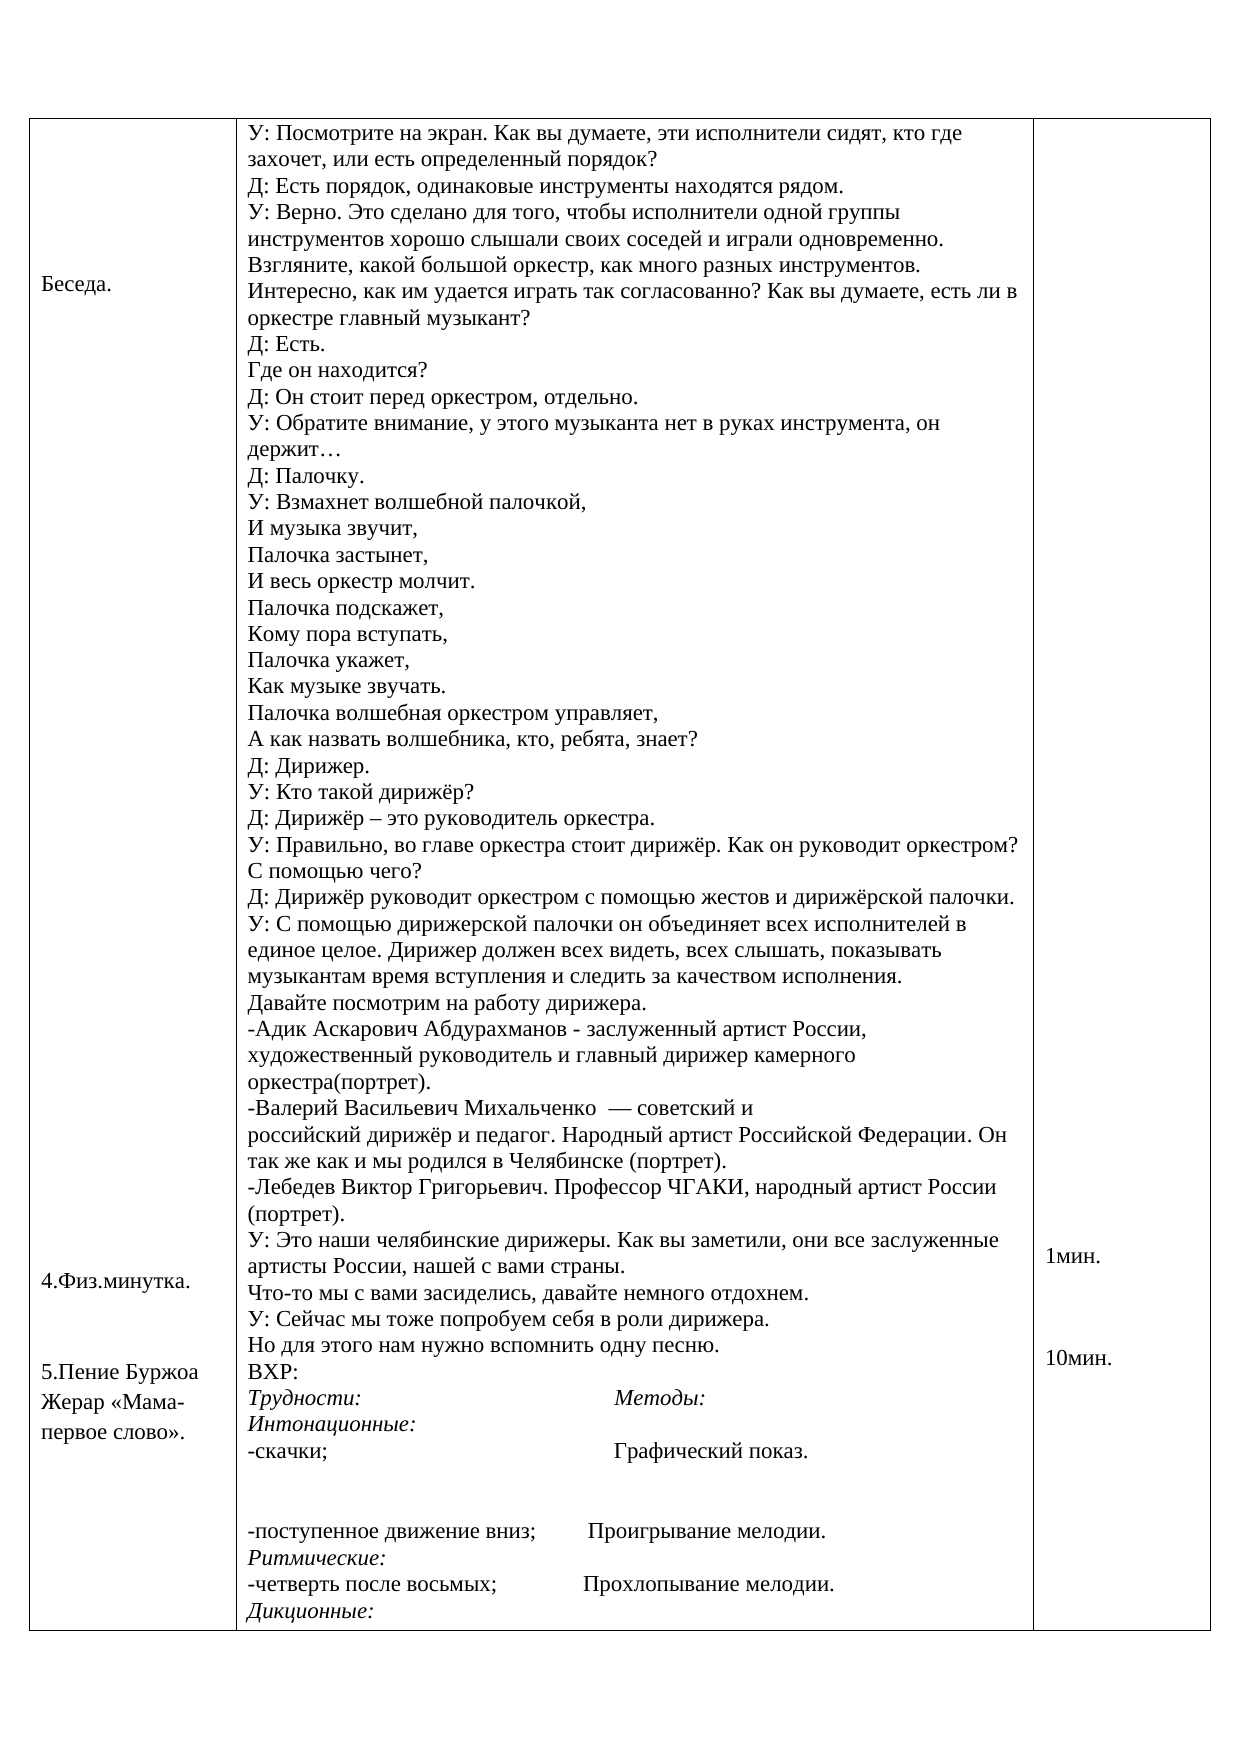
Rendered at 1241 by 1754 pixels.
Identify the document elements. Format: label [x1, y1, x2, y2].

table_cell [1034, 119, 1210, 1629]
table_cell [237, 119, 1033, 1629]
table_cell [30, 119, 236, 1629]
